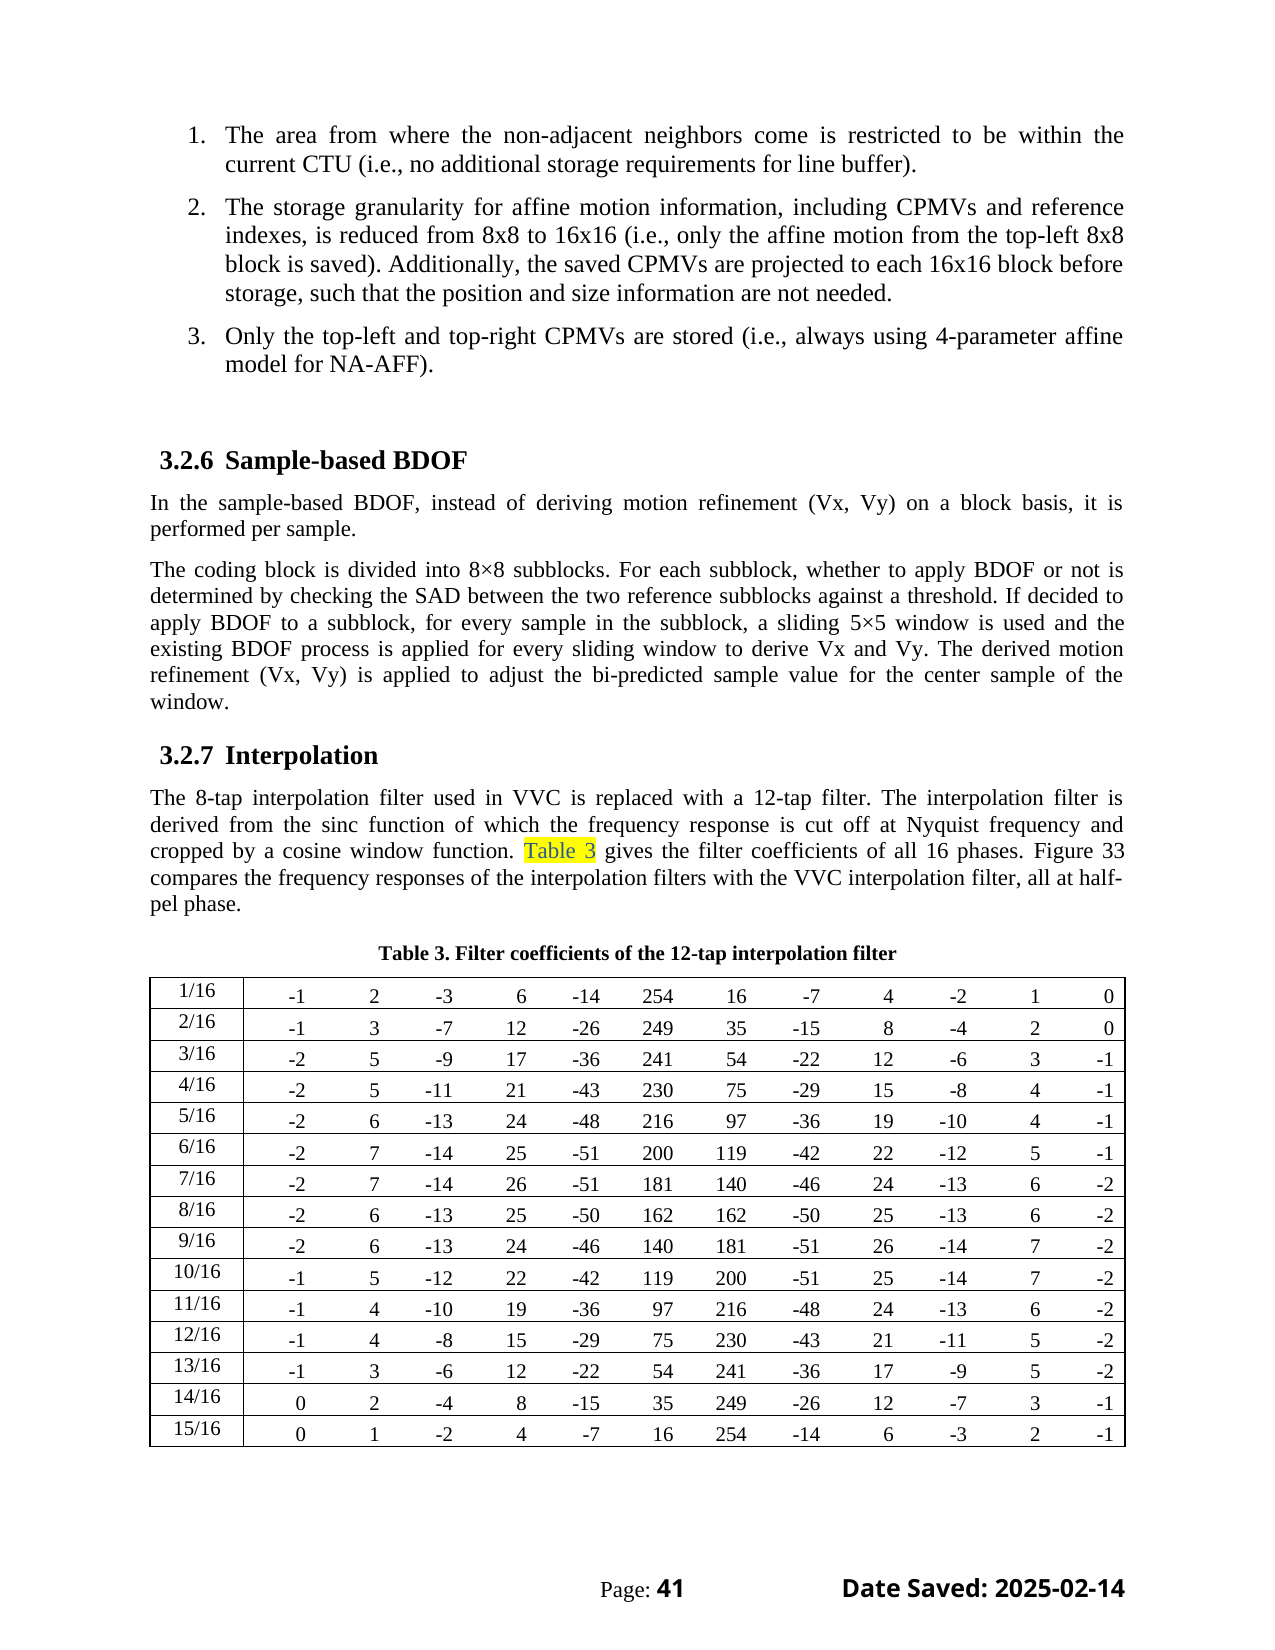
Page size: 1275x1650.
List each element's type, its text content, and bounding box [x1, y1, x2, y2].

table_cell -2 [1051, 1353, 1124, 1383]
table_cell -2 [1051, 1259, 1124, 1289]
table_header 254 [611, 978, 684, 1008]
table_cell 216 [685, 1291, 758, 1321]
table_header -7 [758, 978, 831, 1008]
table_cell -48 [758, 1291, 831, 1321]
table_cell -42 [538, 1259, 611, 1289]
table_cell -10 [905, 1103, 978, 1133]
table_cell 24 [464, 1228, 538, 1258]
table_cell 249 [685, 1384, 758, 1414]
table_cell 25 [464, 1197, 538, 1227]
table_cell 75 [685, 1072, 758, 1102]
table_cell 6 [978, 1291, 1051, 1321]
table_cell 230 [685, 1322, 758, 1352]
table_cell 3 [317, 1353, 391, 1383]
table_cell -10 [391, 1291, 464, 1321]
table_cell 25 [831, 1259, 904, 1289]
table_cell 6/16 [151, 1134, 243, 1164]
table_cell -13 [391, 1197, 464, 1227]
table_cell 0 [244, 1384, 317, 1414]
table_cell -12 [391, 1259, 464, 1289]
table_cell 17 [464, 1041, 538, 1071]
table_cell 1 [317, 1416, 391, 1446]
table_cell 162 [611, 1197, 684, 1227]
table_cell -50 [758, 1197, 831, 1227]
table_cell -11 [391, 1072, 464, 1102]
table_cell -51 [538, 1166, 611, 1196]
table_cell 2/16 [151, 1009, 243, 1039]
table_cell 162 [685, 1197, 758, 1227]
table_cell -2 [244, 1041, 317, 1071]
table_cell 7 [317, 1166, 391, 1196]
table_cell -43 [758, 1322, 831, 1352]
table_cell 3 [978, 1041, 1051, 1071]
table_cell -1 [1051, 1072, 1124, 1102]
table_cell 2 [978, 1416, 1051, 1446]
table_cell 6 [317, 1228, 391, 1258]
list The area from where the non-adjacent neighbors come is restricted to be within the current CTU (i.e., no additional storage requirements for line buffer). [187, 120, 1125, 177]
table_cell -11 [905, 1322, 978, 1352]
table_cell 6 [978, 1197, 1051, 1227]
table_cell -1 [1051, 1134, 1124, 1164]
table_cell -1 [1051, 1041, 1124, 1071]
table_cell 24 [831, 1166, 904, 1196]
table_cell -51 [758, 1228, 831, 1258]
table_cell 12 [464, 1353, 538, 1383]
table_cell 4 [978, 1072, 1051, 1102]
table_cell 16 [611, 1416, 684, 1446]
table_cell -1 [244, 1291, 317, 1321]
table_header -1 [244, 978, 317, 1008]
table_cell 4/16 [151, 1072, 243, 1102]
table_cell 11/16 [151, 1291, 243, 1321]
table_cell -22 [758, 1041, 831, 1071]
table_cell -1 [1051, 1416, 1124, 1446]
table_cell 54 [685, 1041, 758, 1071]
table_cell -1 [1051, 1103, 1124, 1133]
table_cell 35 [611, 1384, 684, 1414]
table_cell 9/16 [151, 1228, 243, 1258]
table_cell -43 [538, 1072, 611, 1102]
table_cell -2 [244, 1103, 317, 1133]
subtitle Sample-based BDOF [159, 444, 1125, 475]
table_header -3 [391, 978, 464, 1008]
table_cell -1 [244, 1009, 317, 1039]
table_cell -14 [905, 1259, 978, 1289]
table_cell 22 [831, 1134, 904, 1164]
table_cell 7 [978, 1228, 1051, 1258]
table_cell 22 [464, 1259, 538, 1289]
table_cell -2 [244, 1166, 317, 1196]
table_cell -14 [905, 1228, 978, 1258]
table_cell 0 [244, 1416, 317, 1446]
table_cell -42 [758, 1134, 831, 1164]
table_cell 6 [831, 1416, 904, 1446]
table_cell -6 [905, 1041, 978, 1071]
table_cell -22 [538, 1353, 611, 1383]
table_cell -26 [758, 1384, 831, 1414]
table_cell 3 [978, 1384, 1051, 1414]
table_cell 140 [685, 1166, 758, 1196]
table_cell -7 [391, 1009, 464, 1039]
table_cell 5/16 [151, 1103, 243, 1133]
table_cell 14/16 [151, 1384, 243, 1414]
list Only the top-left and top-right CPMVs are stored (i.e., always using 4-parameter affine model for NA-AFF). [187, 321, 1125, 378]
table_cell 249 [611, 1009, 684, 1039]
table_header 1 [978, 978, 1051, 1008]
table_cell -51 [758, 1259, 831, 1289]
table_cell -26 [538, 1009, 611, 1039]
table_cell -7 [538, 1416, 611, 1446]
table_cell 200 [685, 1259, 758, 1289]
table_cell 5 [317, 1041, 391, 1071]
table_cell 97 [611, 1291, 684, 1321]
table_cell -29 [758, 1072, 831, 1102]
table_cell -36 [758, 1103, 831, 1133]
table_cell -1 [244, 1259, 317, 1289]
table_cell 24 [464, 1103, 538, 1133]
table_cell -6 [391, 1353, 464, 1383]
table_cell 2 [317, 1384, 391, 1414]
table_cell -36 [538, 1291, 611, 1321]
table_cell -14 [391, 1166, 464, 1196]
text In the sample-based BDOF, instead of deriving motion refinement (Vx, Vy) on a block basis, it is performed per sample. [150, 489, 1125, 542]
table_cell 15 [831, 1072, 904, 1102]
table_cell 10/16 [151, 1259, 243, 1289]
table_header -2 [905, 978, 978, 1008]
table_cell 8/16 [151, 1197, 243, 1227]
table_cell -46 [538, 1228, 611, 1258]
table_cell 119 [685, 1134, 758, 1164]
table_cell 97 [685, 1103, 758, 1133]
table_cell -13 [905, 1166, 978, 1196]
table_cell 181 [611, 1166, 684, 1196]
table_cell 200 [611, 1134, 684, 1164]
table_cell -2 [244, 1134, 317, 1164]
table_cell -15 [538, 1384, 611, 1414]
table_cell -2 [244, 1197, 317, 1227]
table_header 4 [831, 978, 904, 1008]
table_header 16 [685, 978, 758, 1008]
table_cell 12 [831, 1041, 904, 1071]
table_cell 7 [978, 1259, 1051, 1289]
table_cell -50 [538, 1197, 611, 1227]
table_cell 26 [831, 1228, 904, 1258]
table_cell 4 [464, 1416, 538, 1446]
subtitle Interpolation [159, 739, 1125, 770]
table_cell 181 [685, 1228, 758, 1258]
text Table 3. Filter coefficients of the 12-tap interpolation filter [150, 941, 1125, 965]
table_cell 13/16 [151, 1353, 243, 1383]
table_cell -36 [538, 1041, 611, 1071]
table_cell -36 [758, 1353, 831, 1383]
table_cell 12/16 [151, 1322, 243, 1352]
table_cell 241 [685, 1353, 758, 1383]
table_cell 75 [611, 1322, 684, 1352]
table_cell 21 [464, 1072, 538, 1102]
table_header 6 [464, 978, 538, 1008]
table_cell -13 [391, 1103, 464, 1133]
table_cell -4 [905, 1009, 978, 1039]
table_cell 241 [611, 1041, 684, 1071]
table_cell -2 [391, 1416, 464, 1446]
table_cell -14 [758, 1416, 831, 1446]
table_cell 12 [464, 1009, 538, 1039]
table_cell 26 [464, 1166, 538, 1196]
table_header 0 [1051, 978, 1124, 1008]
text The 8-tap interpolation filter used in VVC is replaced with a 12-tap filter. The interpolation filter is derived from the sinc function of which the frequency response is cut off at Nyquist frequency and cropped by a cosine window function. Table 3 gives the filter coefficients of all 16 phases. Figure 33 compares the frequency responses of the interpolation filters with the VVC interpolation filter, all at half-pel phase. [150, 784, 1125, 916]
table_cell -51 [538, 1134, 611, 1164]
table_cell 8 [464, 1384, 538, 1414]
table_cell 4 [317, 1322, 391, 1352]
table_cell -2 [1051, 1228, 1124, 1258]
table_cell 4 [317, 1291, 391, 1321]
table_cell 5 [317, 1259, 391, 1289]
table_cell -13 [905, 1291, 978, 1321]
table_cell 15 [464, 1322, 538, 1352]
table_cell -14 [391, 1134, 464, 1164]
table_cell 6 [317, 1197, 391, 1227]
table_cell -13 [905, 1197, 978, 1227]
table_cell 7/16 [151, 1166, 243, 1196]
table_cell 21 [831, 1322, 904, 1352]
table_cell 140 [611, 1228, 684, 1258]
table_cell -12 [905, 1134, 978, 1164]
table_cell -15 [758, 1009, 831, 1039]
table_cell -48 [538, 1103, 611, 1133]
table_cell -2 [1051, 1291, 1124, 1321]
table_cell -3 [905, 1416, 978, 1446]
table_cell 8 [831, 1009, 904, 1039]
table_cell -9 [905, 1353, 978, 1383]
table_cell 54 [611, 1353, 684, 1383]
table_header 2 [317, 978, 391, 1008]
table_cell -2 [1051, 1197, 1124, 1227]
table_cell 254 [685, 1416, 758, 1446]
table_cell 25 [464, 1134, 538, 1164]
table_cell 12 [831, 1384, 904, 1414]
table_header -14 [538, 978, 611, 1008]
table_cell -4 [391, 1384, 464, 1414]
text The coding block is divided into 8×8 subblocks. For each subblock, whether to apply BDOF or not is determined by checking the SAD between the two reference subblocks against a threshold. If decided to apply BDOF to a subblock, for every sample in the subblock, a sliding 5×5 window is used and the existing BDOF process is applied for every sliding window to derive Vx and Vy. The derived motion refinement (Vx, Vy) is applied to adjust the bi-predicted sample value for the center sample of the window. [150, 556, 1125, 714]
table_cell -1 [244, 1322, 317, 1352]
table_cell 19 [831, 1103, 904, 1133]
table_cell 230 [611, 1072, 684, 1102]
table_cell 35 [685, 1009, 758, 1039]
table_cell 15/16 [151, 1416, 243, 1446]
table_cell 5 [978, 1134, 1051, 1164]
table_cell -2 [1051, 1166, 1124, 1196]
table_cell 5 [317, 1072, 391, 1102]
table_cell 119 [611, 1259, 684, 1289]
table_cell -29 [538, 1322, 611, 1352]
table_cell 2 [978, 1009, 1051, 1039]
table_header 1/16 [151, 978, 243, 1008]
table_cell -7 [905, 1384, 978, 1414]
table_cell 24 [831, 1291, 904, 1321]
table_cell 4 [978, 1103, 1051, 1133]
table_cell 216 [611, 1103, 684, 1133]
table_cell -1 [244, 1353, 317, 1383]
list The storage granularity for affine motion information, including CPMVs and reference indexes, is reduced from 8x8 to 16x16 (i.e., only the affine motion from the top-left 8x8 block is saved). Additionally, the saved CPMVs are projected to each 16x16 block before storage, such that the position and size information are not needed. [187, 192, 1125, 307]
table_cell 25 [831, 1197, 904, 1227]
table_cell 3 [317, 1009, 391, 1039]
table_cell -2 [244, 1072, 317, 1102]
table_cell -2 [244, 1228, 317, 1258]
table_cell 5 [978, 1322, 1051, 1352]
table_cell -2 [1051, 1322, 1124, 1352]
table_cell -9 [391, 1041, 464, 1071]
table_cell 3/16 [151, 1041, 243, 1071]
table_cell 6 [978, 1166, 1051, 1196]
table_cell -1 [1051, 1384, 1124, 1414]
table_cell -13 [391, 1228, 464, 1258]
table_cell 5 [978, 1353, 1051, 1383]
table_cell 19 [464, 1291, 538, 1321]
table_cell 17 [831, 1353, 904, 1383]
table_cell -46 [758, 1166, 831, 1196]
table_cell 0 [1051, 1009, 1124, 1039]
table_cell -8 [905, 1072, 978, 1102]
table_cell 6 [317, 1103, 391, 1133]
table_cell -8 [391, 1322, 464, 1352]
table_cell 7 [317, 1134, 391, 1164]
